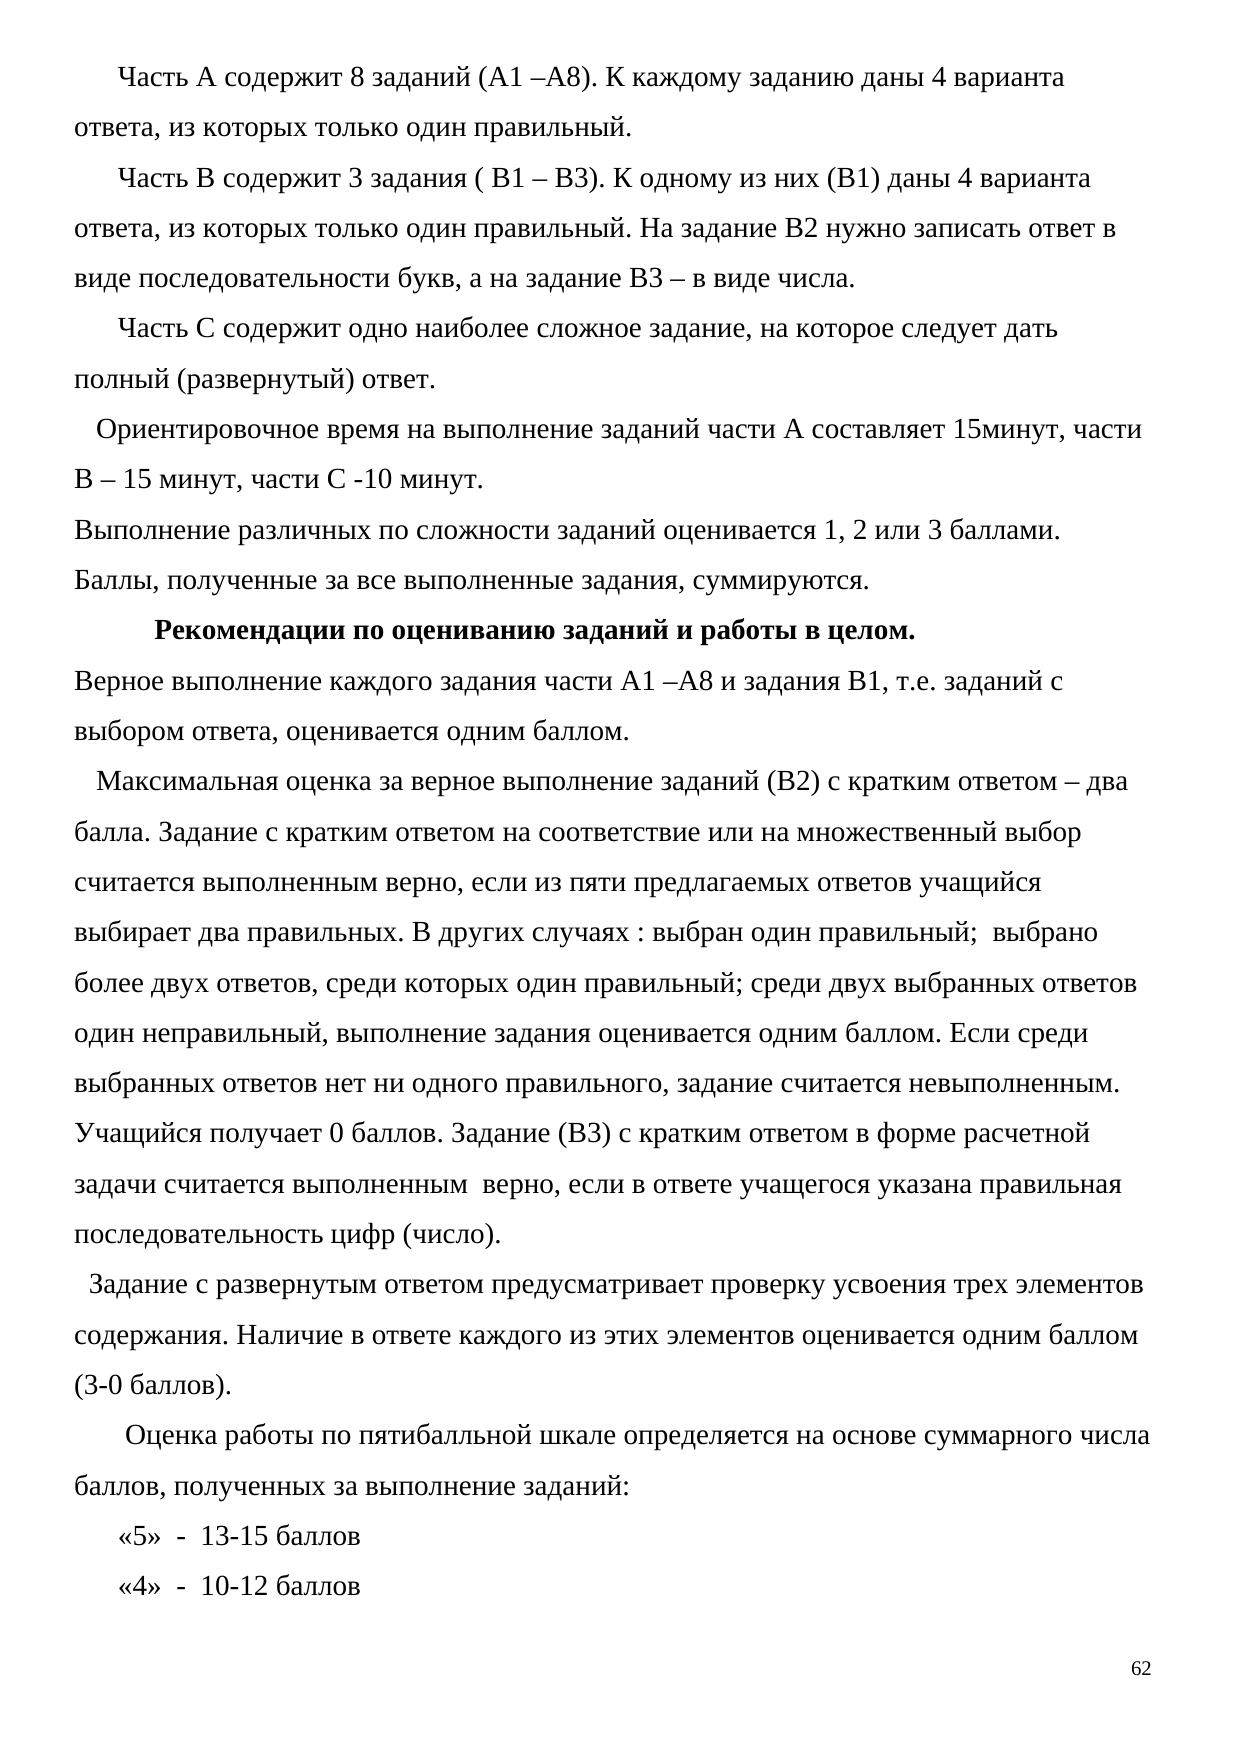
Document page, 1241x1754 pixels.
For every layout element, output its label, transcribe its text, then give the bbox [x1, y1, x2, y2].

text Задание с развернутым ответом предусматривает проверку усвоения трех элементов содержания. Наличие в ответе каждого из этих элементов оценивается одним баллом (3-0 баллов). [74, 1267, 1152, 1401]
text Часть В содержит 3 задания ( В1 – В3). К одному из них (В1) даны 4 варианта ответа, из которых только один правильный. На задание В2 нужно записать ответ в виде последовательности букв, а на задание В3 – в виде числа. [74, 160, 1152, 294]
text Рекомендации по оцениванию заданий и работы в целом. [74, 612, 1152, 646]
text Часть С содержит одно наиболее сложное задание, на которое следует дать полный (развернутый) ответ. [74, 311, 1152, 394]
text Верное выполнение каждого задания части А1 –А8 и задания В1, т.е. заданий с выбором ответа, оценивается одним баллом. [74, 663, 1152, 747]
text «5» - 13-15 баллов [74, 1518, 1152, 1552]
text Ориентировочное время на выполнение заданий части А составляет 15минут, части В – 15 минут, части С -10 минут. [74, 411, 1152, 495]
text Часть А содержит 8 заданий (А1 –А8). К каждому заданию даны 4 варианта ответа, из которых только один правильный. [74, 59, 1152, 143]
text «4» - 10-12 баллов [74, 1568, 1152, 1602]
text Максимальная оценка за верное выполнение заданий (В2) с кратким ответом – два балла. Задание с кратким ответом на соответствие или на множественный выбор считается выполненным верно, если из пяти предлагаемых ответов учащийся выбирает два правильных. В других случаях : выбран один правильный; выбрано более двух ответов, среди которых один правильный; среди двух выбранных ответов один неправильный, выполнение задания оценивается одним баллом. Если среди выбранных ответов нет ни одного правильного, задание считается невыполненным. Учащийся получает 0 баллов. Задание (В3) с кратким ответом в форме расчетной задачи считается выполненным верно, если в ответе учащегося указана правильная последовательность цифр (число). [74, 763, 1152, 1250]
text Оценка работы по пятибалльной шкале определяется на основе суммарного числа баллов, полученных за выполнение заданий: [74, 1417, 1152, 1501]
text Выполнение различных по сложности заданий оценивается 1, 2 или 3 баллами. Баллы, полученные за все выполненные задания, суммируются. [74, 512, 1152, 596]
